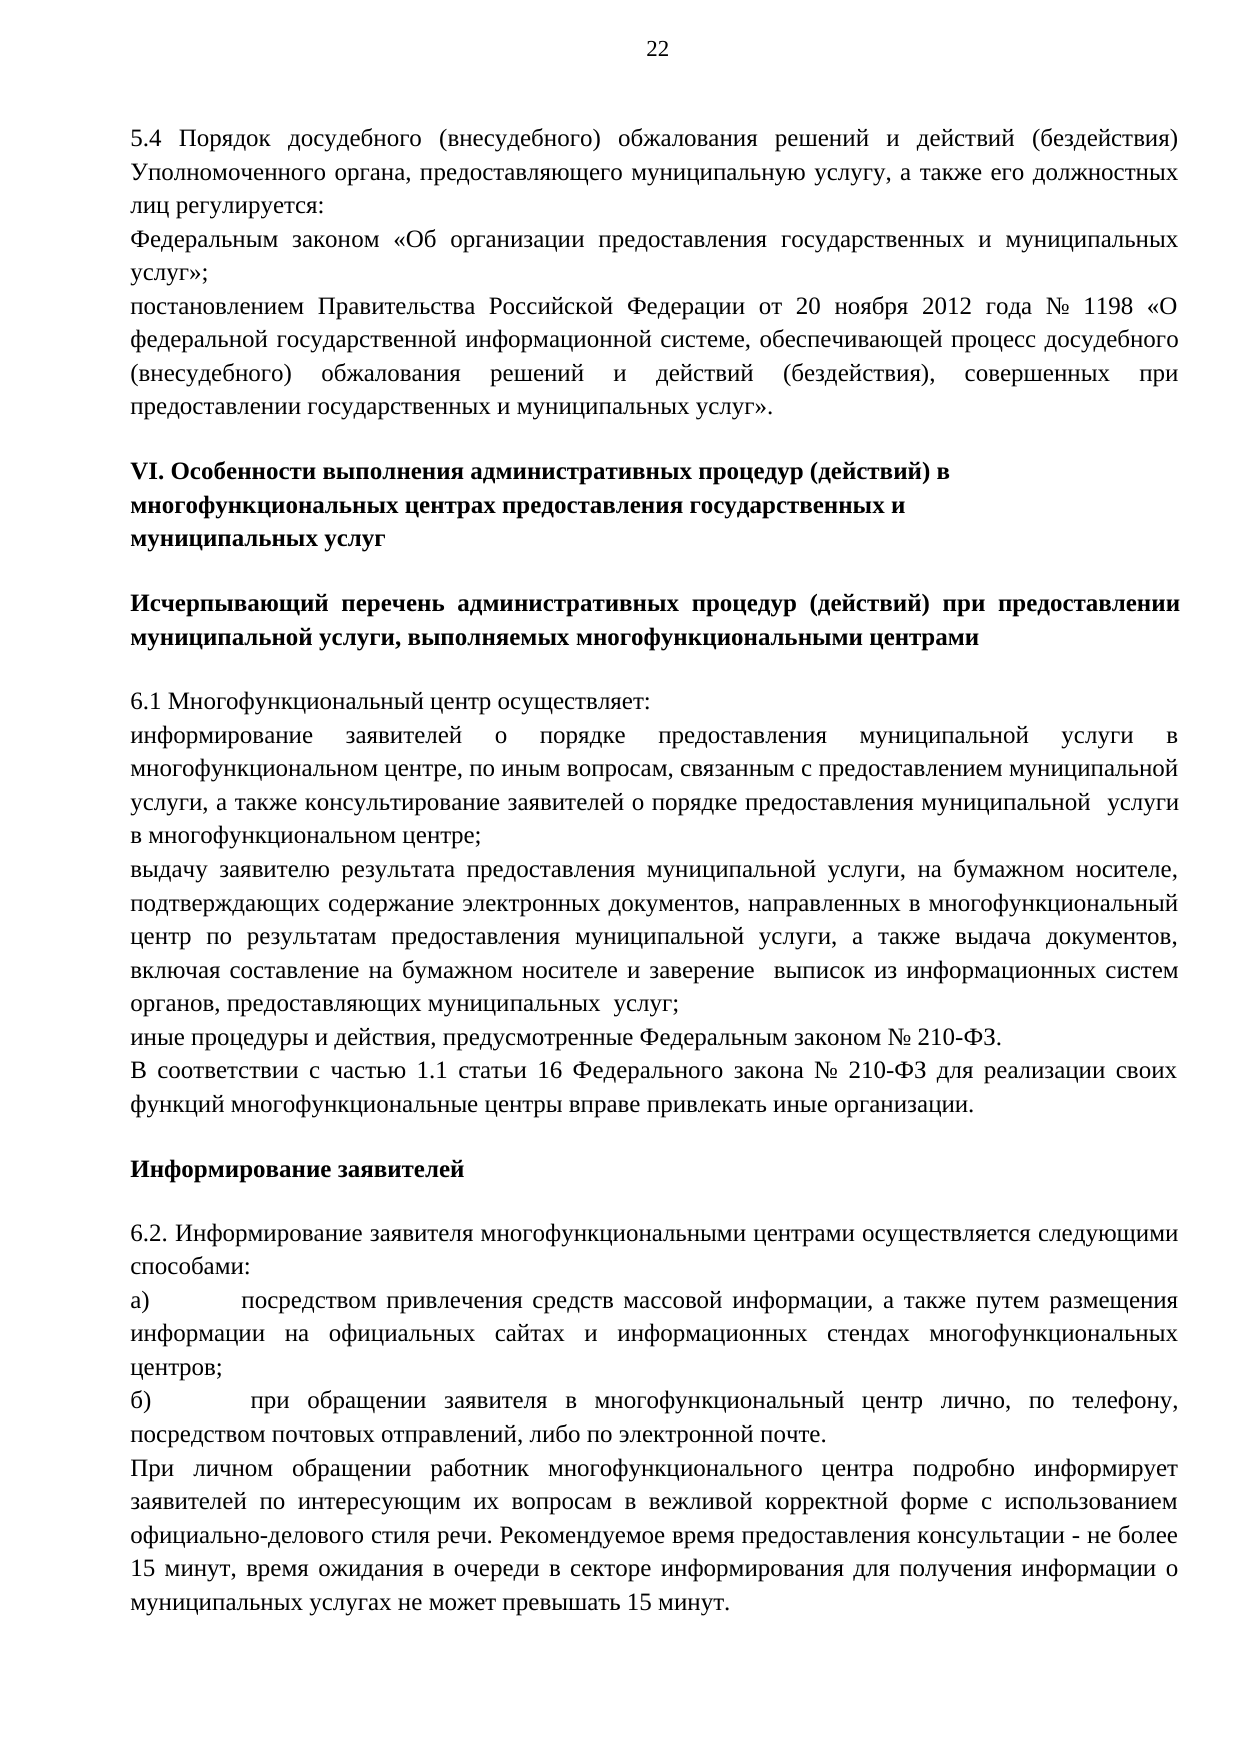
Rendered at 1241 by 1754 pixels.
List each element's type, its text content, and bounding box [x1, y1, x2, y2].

text В соответствии с частью 1.1 статьи 16 Федерального закона № 210-ФЗ для реализации своих функций многофункциональные центры вправе привлекать иные организации. [130, 1052, 1179, 1119]
text Федеральным законом «Об организации предоставления государственных и муниципальных услуг»; [130, 220, 1179, 287]
text выдачу заявителю результата предоставления муниципальной услуги, на бумажном носителе, подтверждающих содержание электронных документов, направленных в многофункциональный центр по результатам предоставления муниципальной услуги, а также выдача документов, включая составление на бумажном носителе и заверение выписок из информационных систем органов, предоставляющих муниципальных услуг; [130, 851, 1179, 1018]
text 6.2. Информирование заявителя многофункциональными центрами осуществляется следующими способами: [130, 1214, 1179, 1282]
text 5.4 Порядок досудебного (внесудебного) обжалования решений и действий (бездействия) Уполномоченного органа, предоставляющего муниципальную услугу, а также его должностных лиц регулируется: [130, 119, 1179, 220]
text а) посредством привлечения средств массовой информации, а также путем размещения информации на официальных сайтах и информационных стендах многофункциональных центров; [130, 1282, 1179, 1382]
text 6.1 Многофункциональный центр осуществляет: [130, 683, 1181, 716]
text Информирование заявителей [130, 1154, 1181, 1183]
text VI. Особенности выполнения административных процедур (действий) в [130, 453, 1181, 486]
text постановлением Правительства Российской Федерации от 20 ноября 2012 года № 1198 «О федеральной государственной информационной системе, обеспечивающей процесс досудебного (внесудебного) обжалования решений и действий (бездействия), совершенных при предоставлении государственных и муниципальных услуг». [130, 287, 1179, 421]
text иные процедуры и действия, предусмотренные Федеральным законом № 210-ФЗ. [130, 1018, 1179, 1052]
text б) при обращении заявителя в многофункциональный центр лично, по телефону, посредством почтовых отправлений, либо по электронной почте. [130, 1382, 1179, 1449]
text многофункциональных центрах предоставления государственных и [130, 486, 1181, 520]
text При личном обращении работник многофункционального центра подробно информирует заявителей по интересующим их вопросам в вежливой корректной форме с использованием официально-делового стиля речи. Рекомендуемое время предоставления консультации - не более 15 минут, время ожидания в очереди в секторе информирования для получения информации о муниципальных услугах не может превышать 15 минут. [130, 1449, 1179, 1617]
text Исчерпывающий перечень административных процедур (действий) при предоставлении муниципальной услуги, выполняемых многофункциональными центрами [130, 584, 1181, 652]
text информирование заявителей о порядке предоставления муниципальной услуги в многофункциональном центре, по иным вопросам, связанным с предоставлением муниципальной услуги, а также консультирование заявителей о порядке предоставления муниципальной услуги в многофункциональном центре; [130, 716, 1179, 851]
text муниципальных услуг [130, 520, 1181, 553]
